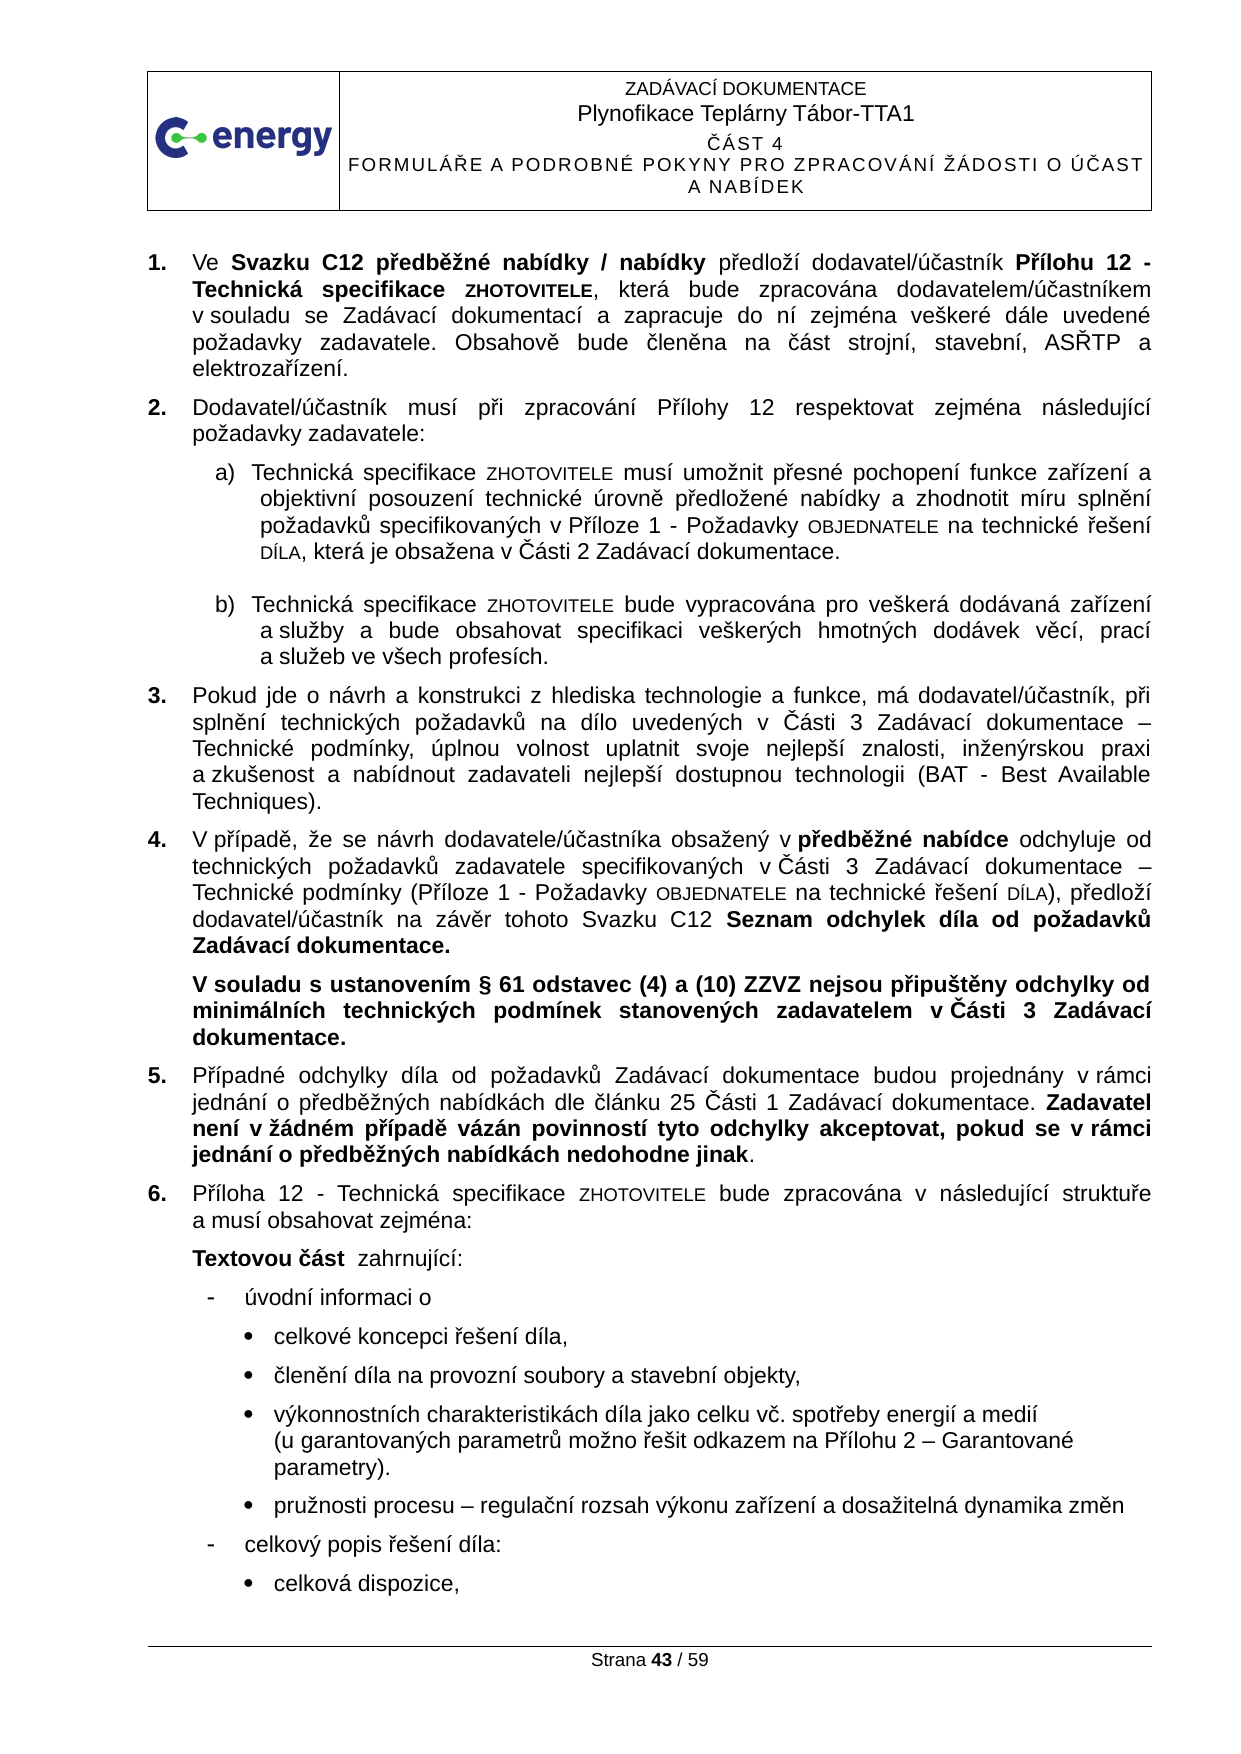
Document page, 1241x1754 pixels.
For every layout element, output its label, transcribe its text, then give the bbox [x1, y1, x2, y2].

list V případě, že se návrh dodavatele/účastníka obsažený v předběžné nabídce odchyluje od technických požadavků zadavatele specifikovaných v Části 3 Zadávací dokumentace – Technické podmínky (Příloze 1 - Požadavky objednatele na technické řešení díla), předloží dodavatel/účastník na závěr tohoto Svazku C12 Seznam odchylek díla od požadavků Zadávací dokumentace. [148, 826, 1152, 958]
list Dodavatel/účastník musí při zpracování Přílohy 12 respektovat zejména následující požadavky zadavatele: [148, 394, 1152, 446]
text celková dispozice, [244, 1570, 1152, 1596]
picture [155, 117, 332, 158]
text celkové koncepci řešení díla, [244, 1323, 1152, 1349]
list Textovou část zahrnující: [192, 1245, 1152, 1272]
text celkový popis řešení díla: [207, 1531, 1152, 1558]
list Pokud jde o návrh a konstrukci z hlediska technologie a funkce, má dodavatel/účastník, při splnění technických požadavků na dílo uvedených v Části 3 Zadávací dokumentace – Technické podmínky, úplnou volnost uplatnit svoje nejlepší znalosti, inženýrskou praxi a zkušenost a nabídnout zadavateli nejlepší dostupnou technologii (BAT - Best Available Techniques). [148, 682, 1152, 814]
text úvodní informaci o [207, 1284, 1152, 1311]
list Ve Svazku C12 předběžné nabídky / nabídky předloží dodavatel/účastník Přílohu 12 - Technická specifikace zhotovitele, která bude zpracována dodavatelem/účastníkem v souladu se Zadávací dokumentací a zapracuje do ní zejména veškeré dále uvedené požadavky zadavatele. Obsahově bude členěna na část strojní, stavební, ASŘTP a elektrozařízení. [148, 249, 1152, 381]
text výkonnostních charakteristikách díla jako celku vč. spotřeby energií a medií (u garantovaných parametrů možno řešit odkazem na Přílohu 2 – Garantované parametry). [244, 1401, 1152, 1480]
text členění díla na provozní soubory a stavební objekty, [244, 1362, 1152, 1388]
list Technická specifikace zhotovitele musí umožnit přesné pochopení funkce zařízení a objektivní posouzení technické úrovně předložené nabídky a zhodnotit míru splnění požadavků specifikovaných v Příloze 1 - Požadavky objednatele na technické řešení díla, která je obsažena v Části 2 Zadávací dokumentace. [215, 459, 1152, 564]
list Technická specifikace zhotovitele bude vypracována pro veškerá dodávaná zařízení a služby a bude obsahovat specifikaci veškerých hmotných dodávek věcí, prací a služeb ve všech profesích. [215, 591, 1152, 670]
text V souladu s ustanovením § 61 odstavec (4) a (10) ZZVZ nejsou připuštěny odchylky od minimálních technických podmínek stanovených zadavatelem v Části 3 Zadávací dokumentace. [192, 971, 1152, 1050]
list Případné odchylky díla od požadavků Zadávací dokumentace budou projednány v rámci jednání o předběžných nabídkách dle článku 25 Části 1 Zadávací dokumentace. Zadavatel není v žádném případě vázán povinností tyto odchylky akceptovat, pokud se v rámci jednání o předběžných nabídkách nedohodne jinak. [148, 1062, 1152, 1168]
list Příloha 12 - Technická specifikace zhotovitele bude zpracována v následující struktuře a musí obsahovat zejména: [148, 1180, 1152, 1233]
text pružnosti procesu – regulační rozsah výkonu zařízení a dosažitelná dynamika změn [244, 1492, 1152, 1519]
